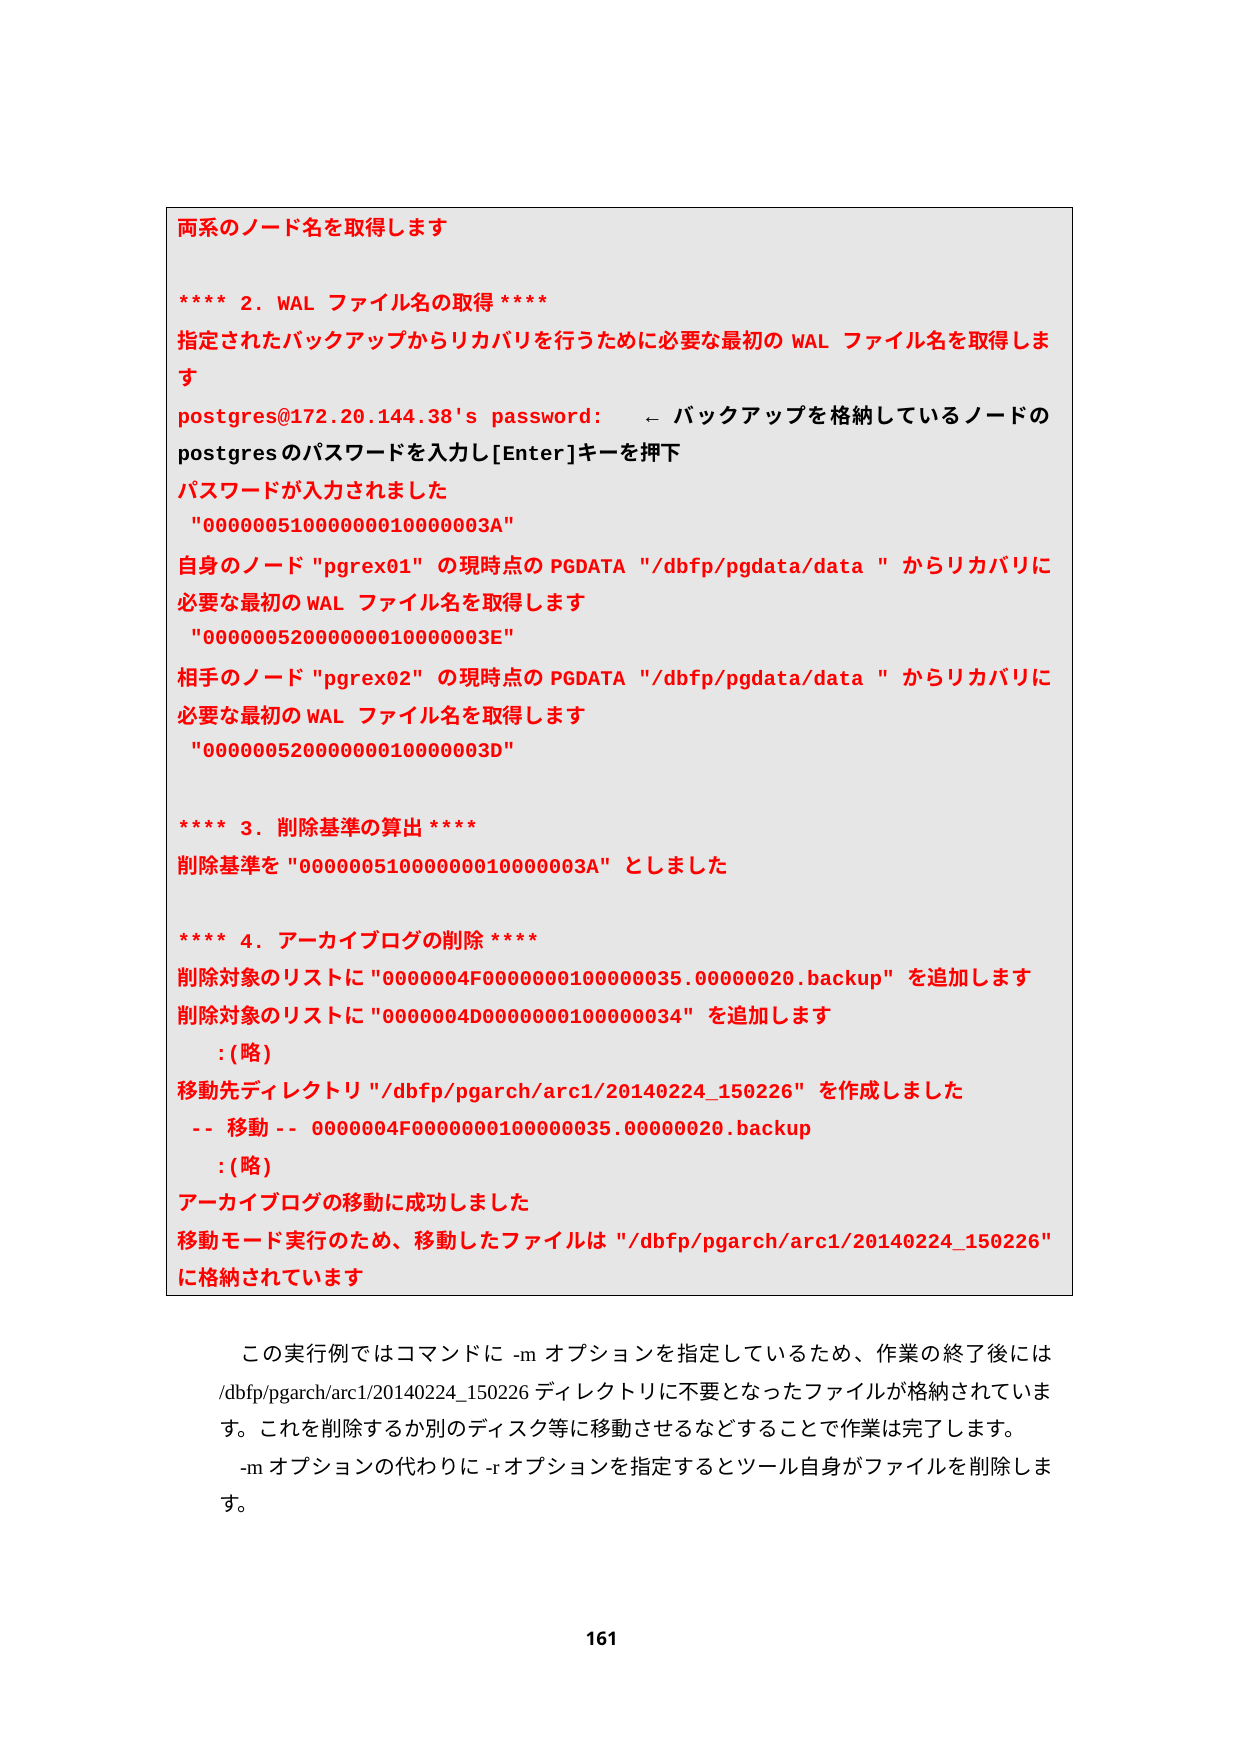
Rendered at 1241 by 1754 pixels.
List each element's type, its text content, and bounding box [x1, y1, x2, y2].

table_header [167, 208, 1072, 1295]
text -m オプションの代わりに -rオプションを指定するとツール自身がファイルを削除します。 [219, 1446, 1054, 1521]
text この実行例ではコマンドに -m オプションを指定しているため、作業の終了後には /dbfp/pgarch/arc1/20140224_150226 ディレクトリに不要となったファイルが格納されています。これを削除するか別のディスク等に移動させるなどすることで作業は完了します。 [219, 1334, 1054, 1446]
